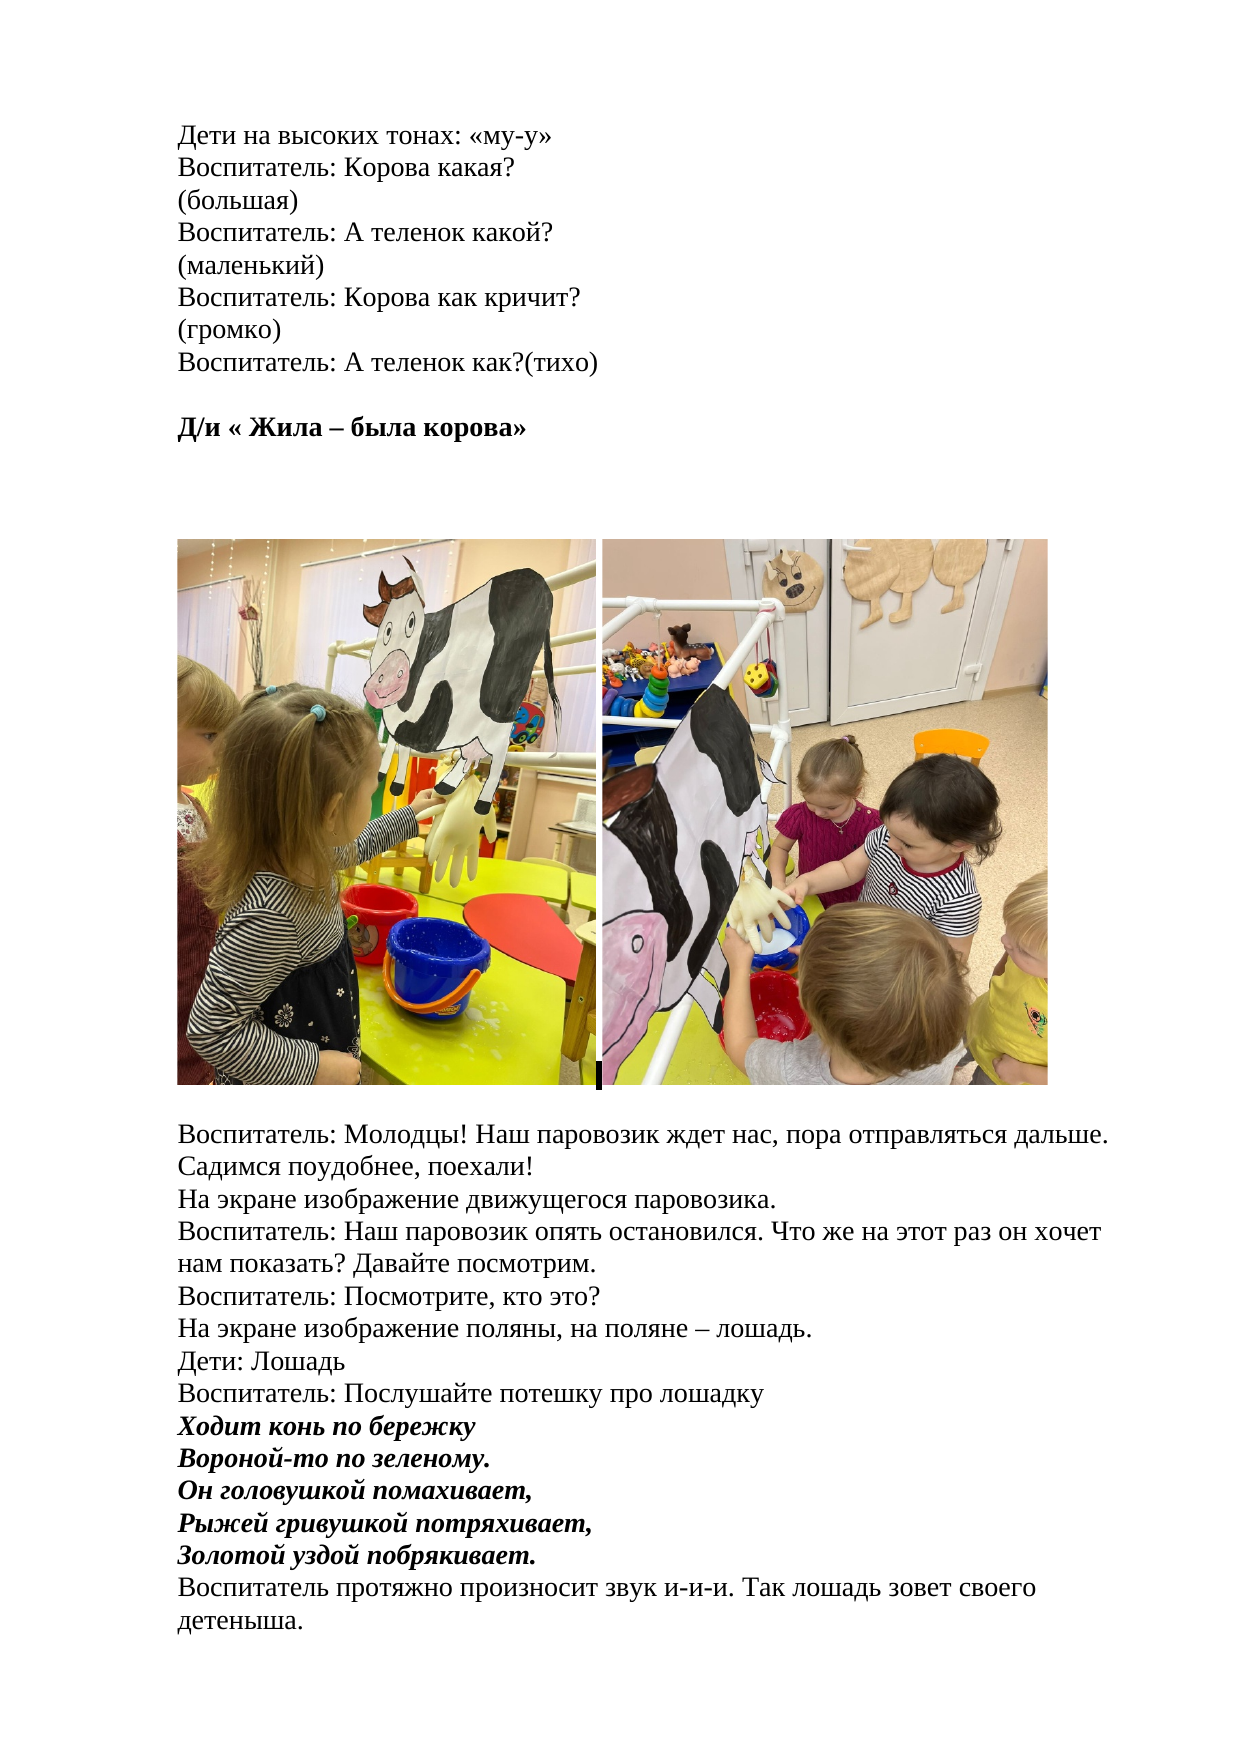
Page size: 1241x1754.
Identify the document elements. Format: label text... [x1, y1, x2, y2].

picture [177, 539, 596, 1085]
text Ходит конь по бережку Вороной-то по зеленому. Он головушкой помахивает, Рыжей гривушкой потряхивает, Золотой уздой побрякивает. [177, 1408, 1152, 1571]
text Воспитатель: Корова как кричит? [177, 280, 1152, 312]
text Воспитатель: Корова какая? [177, 151, 1152, 183]
text Воспитатель: А теленок как?(тихо) [177, 345, 1152, 377]
text На экране изображение движущегося паровозика. [177, 1182, 1152, 1214]
text Воспитатель протяжно произносит звук и-и-и. Так лошадь зовет своего детеныша. [177, 1571, 1152, 1635]
text (большая) [177, 183, 1152, 215]
text Дети на высоких тонах: «му-у» [177, 118, 1152, 151]
text Воспитатель: Молодцы! Наш паровозик ждет нас, пора отправляться дальше. Садимся поудобнее, поехали! [177, 1117, 1152, 1182]
picture [602, 539, 1048, 1085]
text (громко) [177, 312, 1152, 345]
text Дети: Лошадь [177, 1344, 1152, 1376]
text (маленький) [177, 248, 1152, 280]
text На экране изображение поляны, на поляне – лошадь. [177, 1311, 1152, 1344]
text Воспитатель: Посмотрите, кто это? [177, 1279, 1152, 1311]
text Воспитатель: А теленок какой? [177, 215, 1152, 248]
text Воспитатель: Наш паровозик опять остановился. Что же на этот раз он хочет нам показать? Давайте посмотрим. [177, 1214, 1152, 1279]
text Воспитатель: Послушайте потешку про лошадку [177, 1376, 1152, 1408]
text Д/и « Жила – была корова» [177, 410, 1152, 442]
